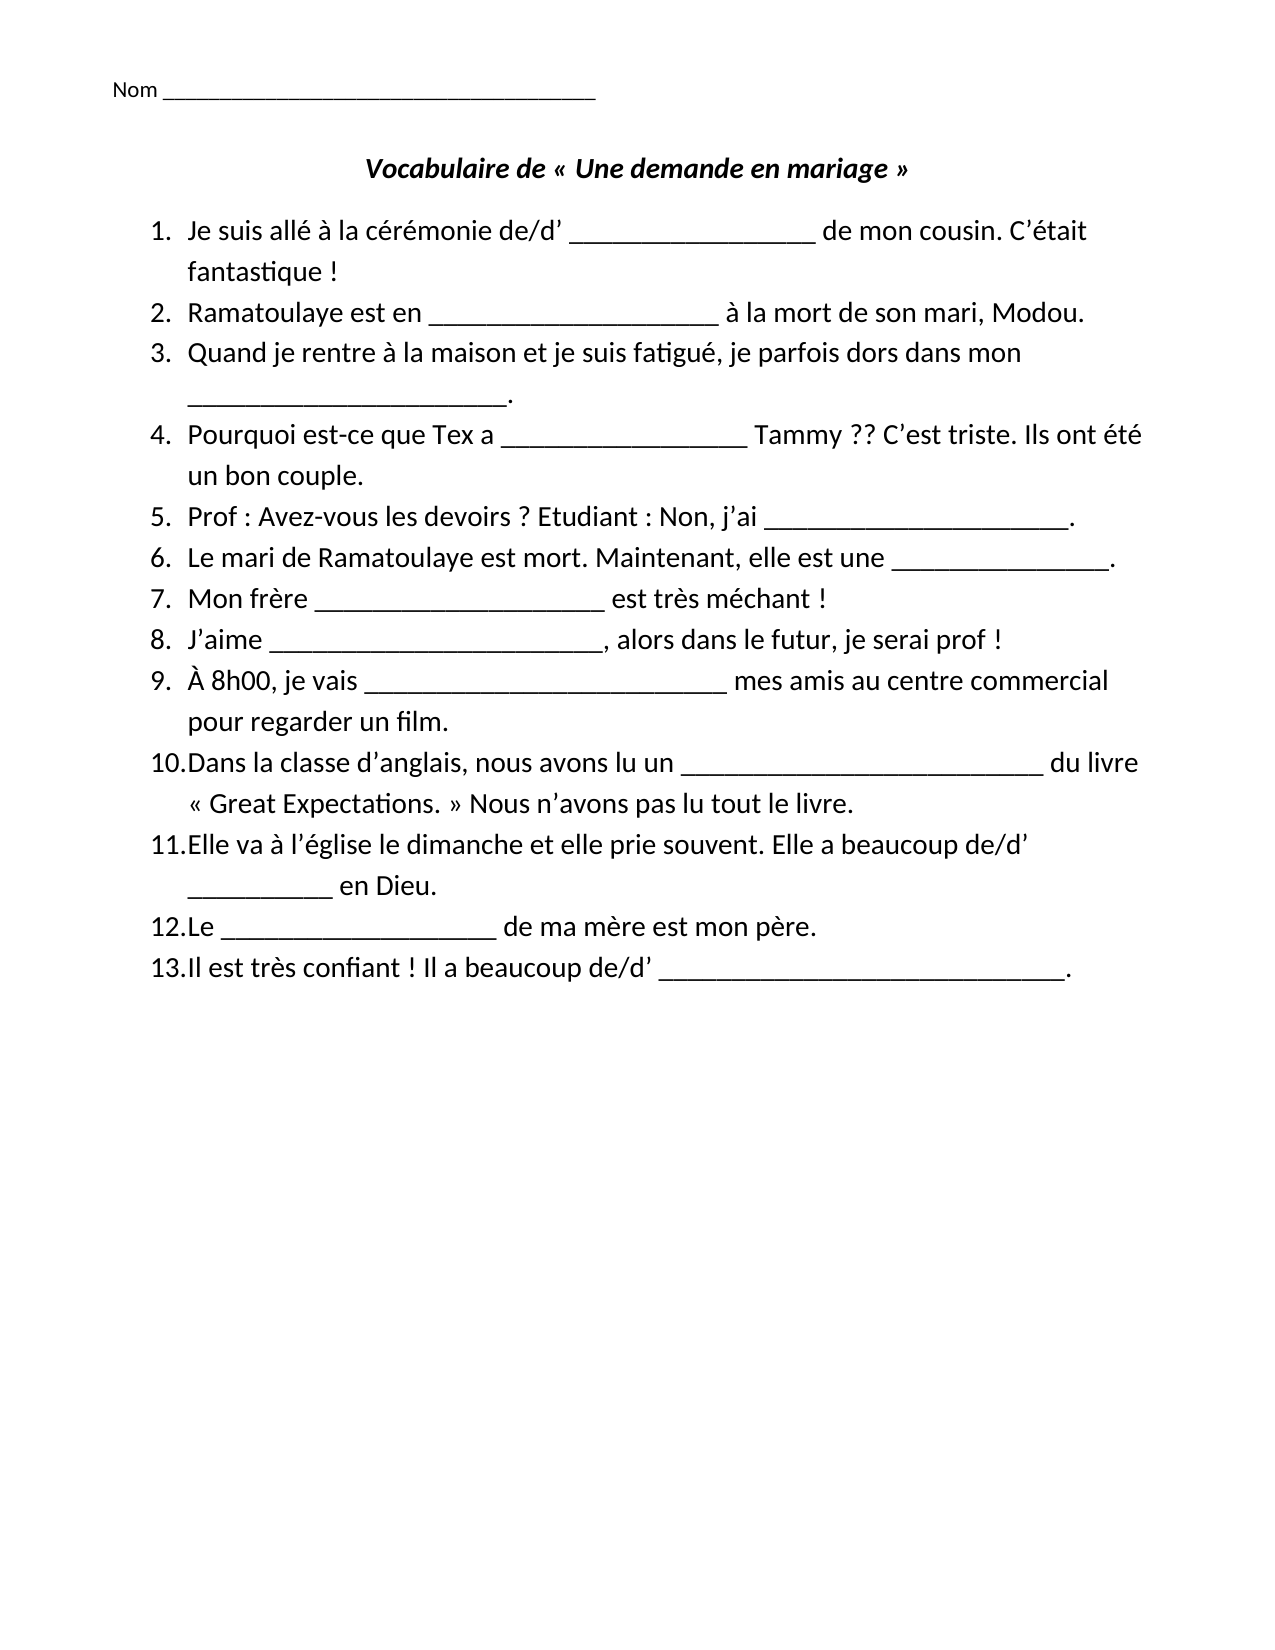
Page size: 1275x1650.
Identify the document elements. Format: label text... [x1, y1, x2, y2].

list Le ___________________ de ma mère est mon père. [150, 908, 1162, 943]
list Je suis allé à la cérémonie de/d’ _________________ de mon cousin. C’était fantastique ! [150, 212, 1162, 288]
list Dans la classe d’anglais, nous avons lu un _________________________ du livre « Great Expectations. » Nous n’avons pas lu tout le livre. [150, 744, 1162, 821]
list Elle va à l’église le dimanche et elle prie souvent. Elle a beaucoup de/d’ __________ en Dieu. [150, 826, 1162, 902]
list J’aime _______________________, alors dans le futur, je serai prof ! [150, 621, 1162, 657]
list Le mari de Ramatoulaye est mort. Maintenant, elle est une _______________. [150, 539, 1162, 575]
list Pourquoi est-ce que Tex a _________________ Tammy ?? C’est triste. Ils ont été un bon couple. [150, 416, 1162, 493]
list Il est très confiant ! Il a beaucoup de/d’ ____________________________. [150, 949, 1162, 984]
list Ramatoulaye est en ____________________ à la mort de son mari, Modou. [150, 294, 1162, 329]
list À 8h00, je vais _________________________ mes amis au centre commercial pour regarder un film. [150, 662, 1162, 739]
list Quand je rentre à la maison et je suis fatigué, je parfois dors dans mon ______________________. [150, 334, 1162, 411]
list Prof : Avez-vous les devoirs ? Etudiant : Non, j’ai _____________________. [150, 498, 1162, 534]
list Mon frère ____________________ est très méchant ! [150, 580, 1162, 616]
text Vocabulaire de « Une demande en mariage » [112, 150, 1162, 186]
